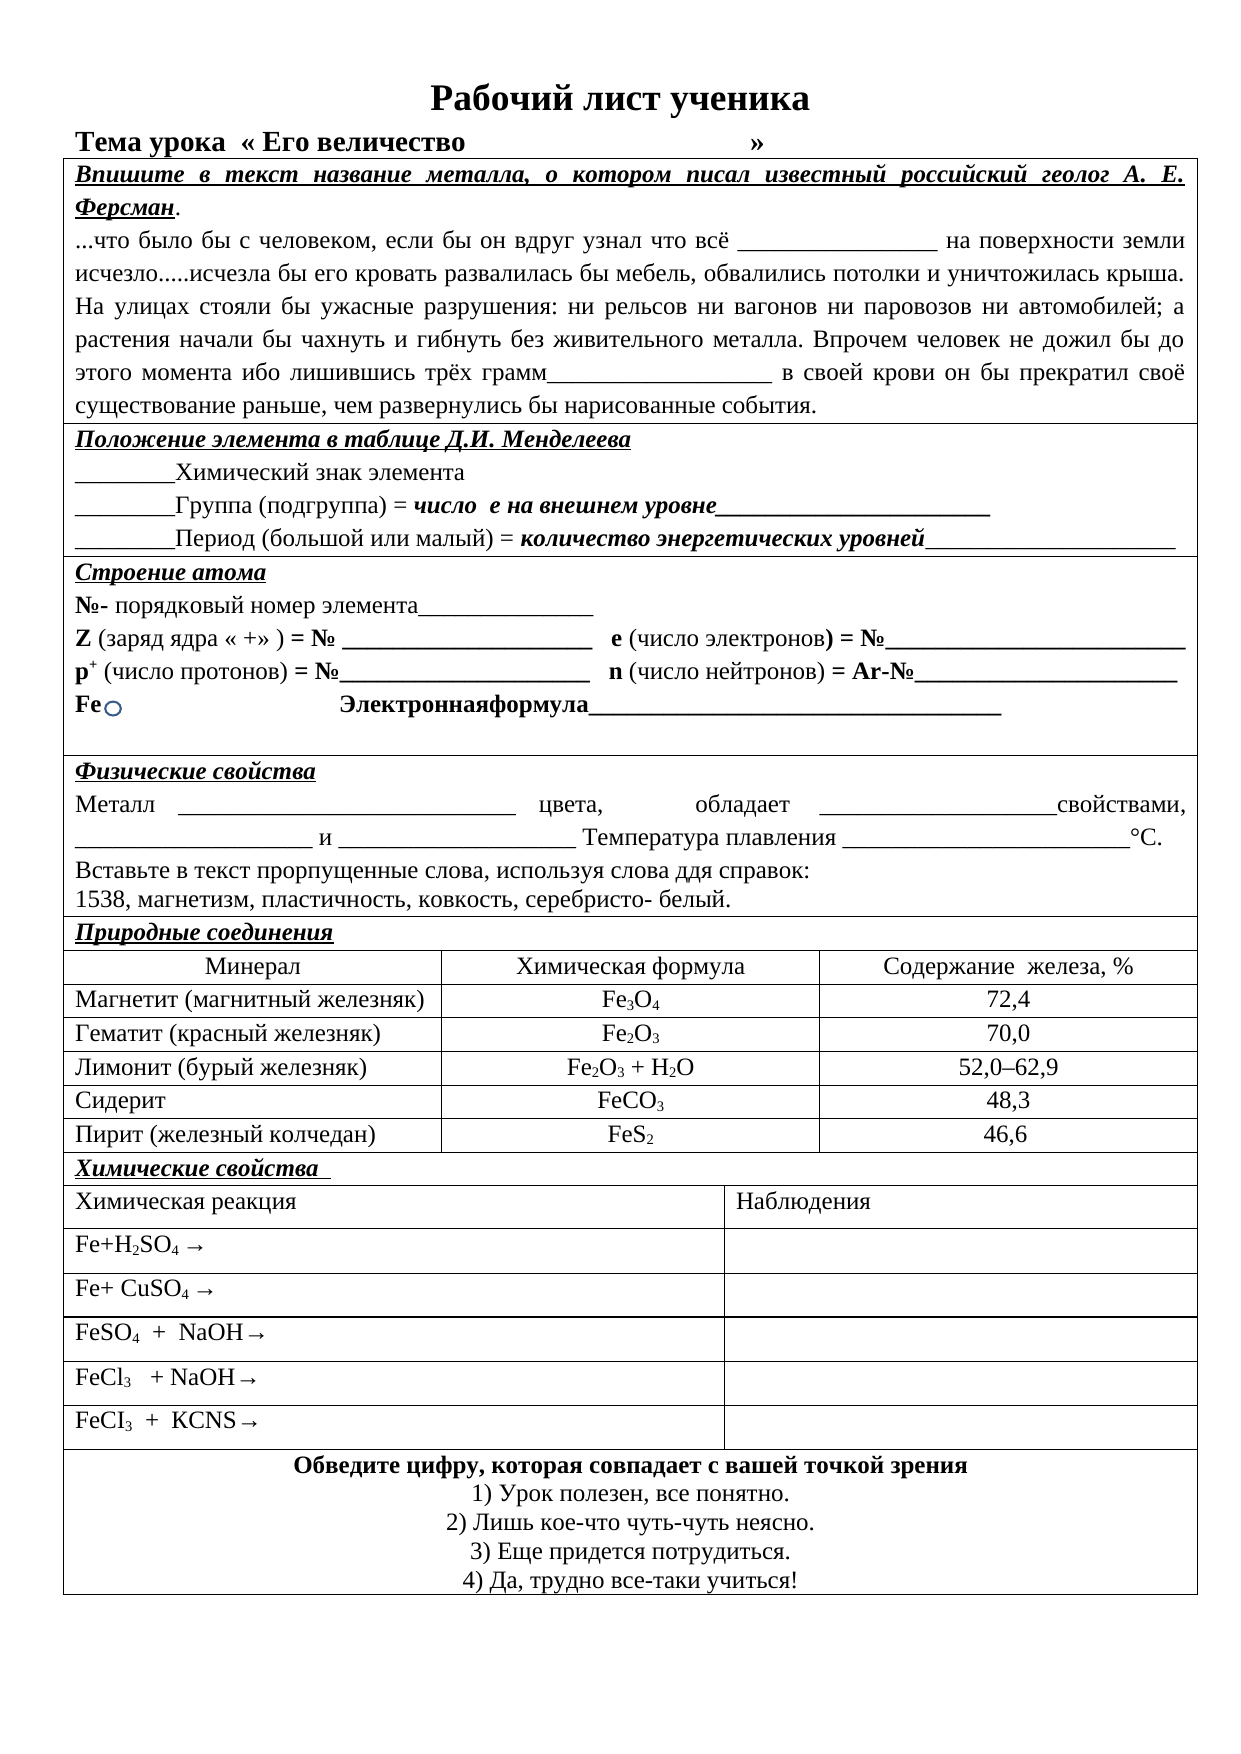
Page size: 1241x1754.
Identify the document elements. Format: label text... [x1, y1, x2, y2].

table_cell Fe+ CuSO4 → [64, 1274, 724, 1316]
table_cell FeCO3 [442, 1086, 819, 1118]
table_cell Пирит (железный колчедан) [64, 1119, 441, 1152]
table_cell 48,3 [820, 1086, 1197, 1118]
table_cell [725, 1406, 1197, 1449]
table_cell FeCI3 + КCNS→ [64, 1406, 724, 1449]
table_cell Содержание железа, % [820, 951, 1197, 983]
table_cell [725, 1362, 1197, 1404]
table_cell Химическая формула [442, 951, 819, 983]
table_cell 46,6 [820, 1119, 1197, 1152]
table_cell FeSO4 + NaOH→ [64, 1318, 724, 1361]
table_cell Положение элемента в таблице Д.И. Менделеева ________Химический знак элемента ________Группа (подгруппа) = число е на внешнем уровне______________________ ________Период (большой или малый) = количество энергетических уровней____________________ [64, 424, 1197, 556]
table_cell Магнетит (магнитный железняк) [64, 985, 441, 1017]
table_cell Fe2O3 + H2O [442, 1052, 819, 1084]
table_cell Природные соединения [64, 917, 1197, 950]
table_header Впишите в текст название металла, о котором писал известный российский геолог А. Е. Ферсман. ...что было бы с человеком, если бы он вдруг узнал что всё ________________ на поверхности земли исчезло.....исчезла бы его кровать развалилась бы мебель, обвалились потолки и уничтожилась крыша. На улицах стояли бы ужасные разрушения: ни рельсов ни вагонов ни паровозов ни автомобилей; а растения начали бы чахнуть и гибнуть без живительного металла. Впрочем человек не дожил бы до этого момента ибо лишившись трёх грамм__________________ в своей крови он бы прекратил своё существование раньше, чем развернулись бы нарисованные события. [64, 159, 1197, 423]
table_cell Гематит (красный железняк) [64, 1018, 441, 1051]
table_cell Fe3О4 [442, 985, 819, 1017]
table_cell [725, 1318, 1197, 1361]
text Рабочий лист ученика [75, 75, 1165, 118]
table_cell FeCl3 + NaOH→ [64, 1362, 724, 1404]
table_cell [725, 1274, 1197, 1316]
table_cell Строение атома №- порядковый номер элемента______________ Z (заряд ядра « +» ) = № ____________________ е (число электронов) = №________________________ p+ (число протонов) = №____________________ n (число нейтронов) = Аr-№_____________________ Fe Электроннаяформула_________________________________ [64, 557, 1197, 755]
table_cell Fe+H2SO4 → [64, 1229, 724, 1272]
table_cell Физические свойства Металл ___________________________ цвета, обладает ___________________свойствами, ___________________ и ___________________ Температура плавления _______________________°C. Вставьте в текст прорпущенные слова, используя слова ддя справок: 1538, магнетизм, пластичность, ковкость, серебристо- белый. [64, 756, 1197, 916]
table_cell [725, 1229, 1197, 1272]
table_cell Сидерит [64, 1086, 441, 1118]
table_cell 52,0–62,9 [820, 1052, 1197, 1084]
table_cell Химические свойства [64, 1153, 1197, 1185]
table_cell Лимонит (бурый железняк) [64, 1052, 441, 1084]
table_cell Химическая реакция [64, 1186, 724, 1228]
table_cell 72,4 [820, 985, 1197, 1017]
table_cell 70,0 [820, 1018, 1197, 1051]
table_cell Наблюдения [725, 1186, 1197, 1228]
text Тема урока « Его величество » [75, 124, 1165, 158]
table_cell Минерал [64, 951, 441, 983]
table_cell Обведите цифру, которая совпадает с вашей точкой зрения 1) Урок полезен, все понятно. 2) Лишь кое-что чуть-чуть неясно. 3) Еще придется потрудиться. 4) Да, трудно все-таки учиться! [64, 1450, 1197, 1593]
table_cell Fe2О3 [442, 1018, 819, 1051]
table_cell FeS2 [442, 1119, 819, 1152]
